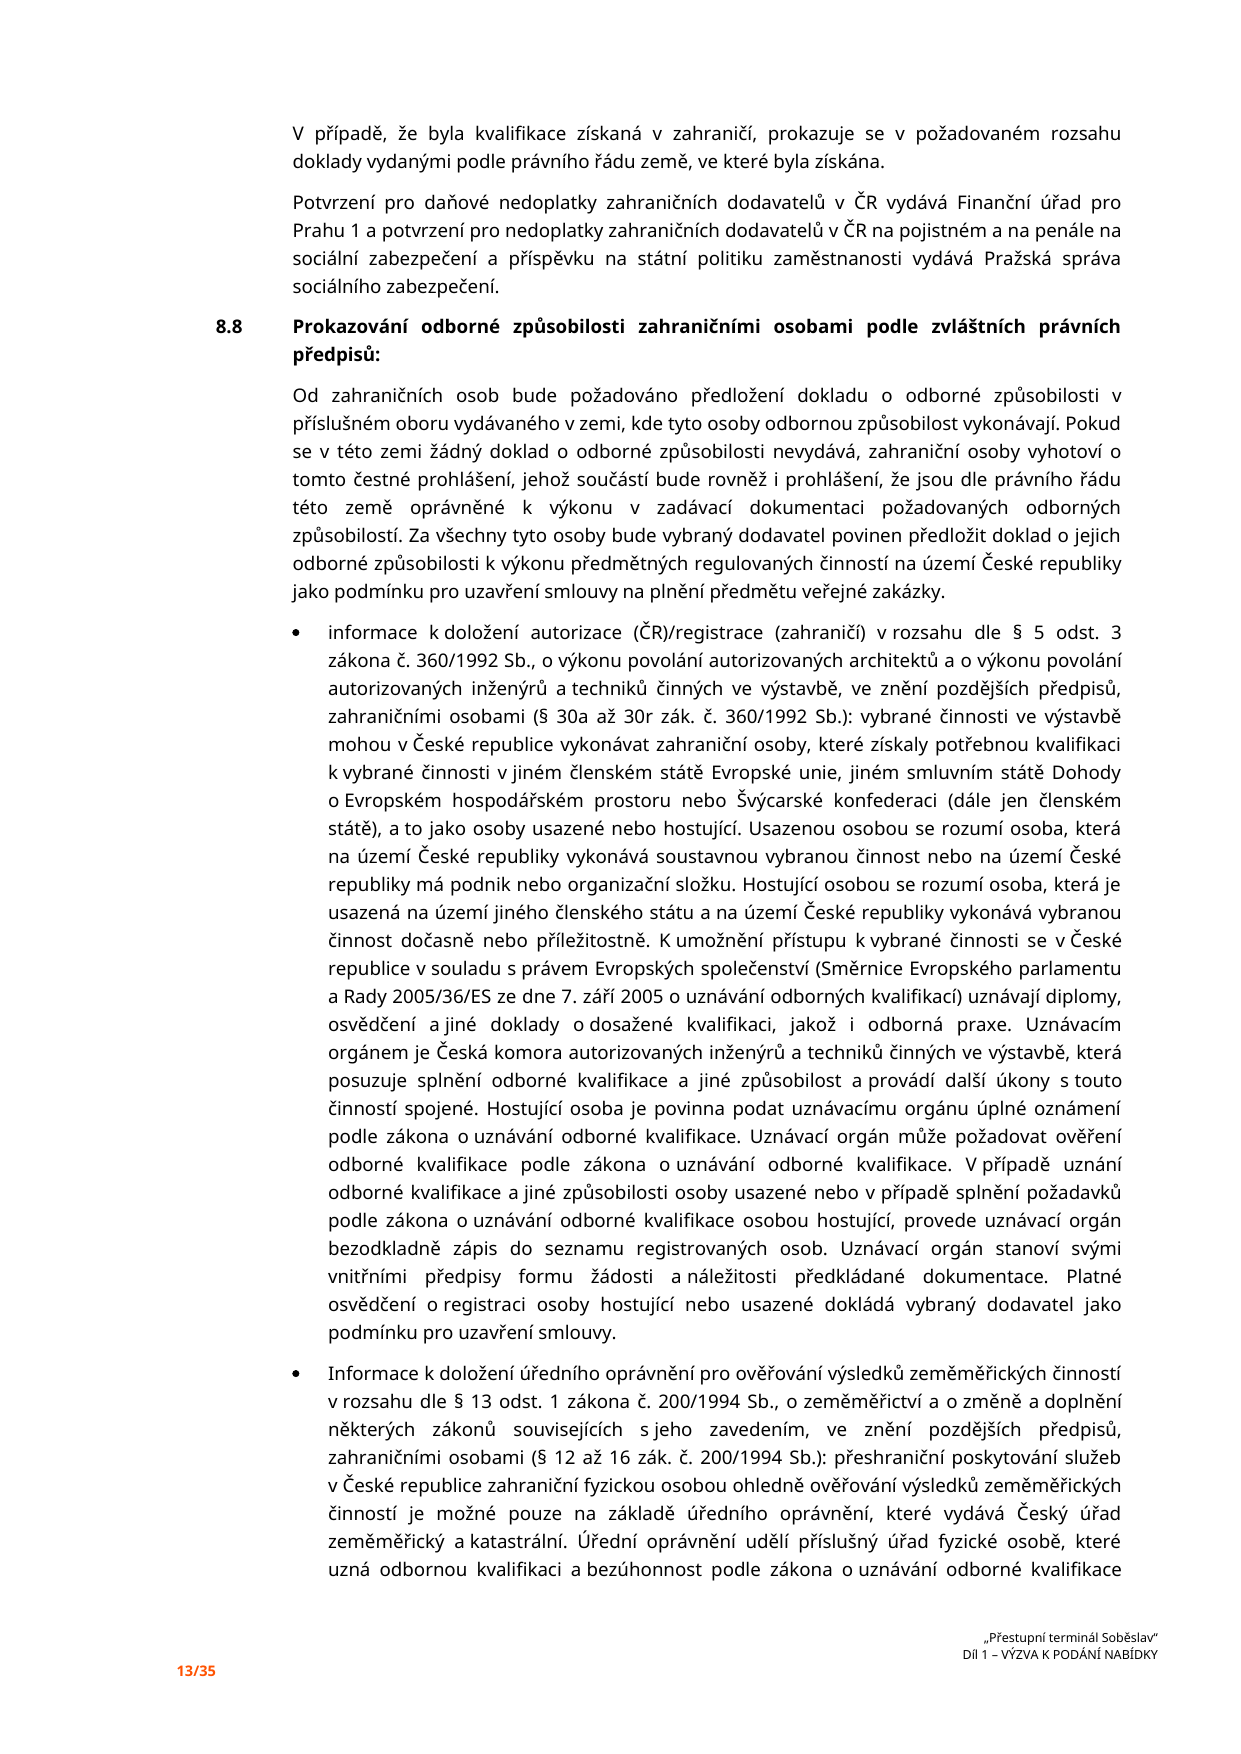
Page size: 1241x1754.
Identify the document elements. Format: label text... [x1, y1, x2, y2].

text Prokazování odborné způsobilosti zahraničními osobami podle zvláštních právních předpisů: [216, 314, 1122, 367]
text informace k doložení autorizace (ČR)/registrace (zahraničí) v rozsahu dle § 5 odst. 3 zákona č. 360/1992 Sb., o výkonu povolání autorizovaných architektů a o výkonu povolání autorizovaných inženýrů a techniků činných ve výstavbě, ve znění pozdějších předpisů, zahraničními osobami (§ 30a až 30r zák. č. 360/1992 Sb.): vybrané činnosti ve výstavbě mohou v České republice vykonávat zahraniční osoby, které získaly potřebnou kvalifikaci k vybrané činnosti v jiném členském státě Evropské unie, jiném smluvním státě Dohody o Evropském hospodářském prostoru nebo Švýcarské konfederaci (dále jen členském státě), a to jako osoby usazené nebo hostující. Usazenou osobou se rozumí osoba, která na území České republiky vykonává soustavnou vybranou činnost nebo na území České republiky má podnik nebo organizační složku. Hostující osobou se rozumí osoba, která je usazená na území jiného členského státu a na území České republiky vykonává vybranou činnost dočasně nebo příležitostně. K umožnění přístupu k vybrané činnosti se v České republice v souladu s právem Evropských společenství (Směrnice Evropského parlamentu a Rady 2005/36/ES ze dne 7. září 2005 o uznávání odborných kvalifikací) uznávají diplomy, osvědčení a jiné doklady o dosažené kvalifikaci, jakož i odborná praxe. Uznávacím orgánem je Česká komora autorizovaných inženýrů a techniků činných ve výstavbě, která posuzuje splnění odborné kvalifikace a jiné způsobilost a provádí další úkony s touto činností spojené. Hostující osoba je povinna podat uznávacímu orgánu úplné oznámení podle zákona o uznávání odborné kvalifikace. Uznávací orgán může požadovat ověření odborné kvalifikace podle zákona o uznávání odborné kvalifikace. V případě uznání odborné kvalifikace a jiné způsobilosti osoby usazené nebo v případě splnění požadavků podle zákona o uznávání odborné kvalifikace osobou hostující, provede uznávací orgán bezodkladně zápis do seznamu registrovaných osob. Uznávací orgán stanoví svými vnitřními předpisy formu žádosti a náležitosti předkládané dokumentace. Platné osvědčení o registraci osoby hostující nebo usazené dokládá vybraný dodavatel jako podmínku pro uzavření smlouvy. [292, 619, 1122, 1345]
text Od zahraničních osob bude požadováno předložení dokladu o odborné způsobilosti v příslušném oboru vydávaného v zemi, kde tyto osoby odbornou způsobilost vykonávají. Pokud se v této zemi žádný doklad o odborné způsobilosti nevydává, zahraniční osoby vyhotoví o tomto čestné prohlášení, jehož součástí bude rovněž i prohlášení, že jsou dle právního řádu této země oprávněné k výkonu v zadávací dokumentaci požadovaných odborných způsobilostí. Za všechny tyto osoby bude vybraný dodavatel povinen předložit doklad o jejich odborné způsobilosti k výkonu předmětných regulovaných činností na území České republiky jako podmínku pro uzavření smlouvy na plnění předmětu veřejné zakázky. [292, 382, 1122, 604]
text V případě, že byla kvalifikace získaná v zahraničí, prokazuje se v požadovaném rozsahu doklady vydanými podle právního řádu země, ve které byla získána. [292, 121, 1122, 174]
text Potvrzení pro daňové nedoplatky zahraničních dodavatelů v ČR vydává Finanční úřad pro Prahu 1 a potvrzení pro nedoplatky zahraničních dodavatelů v ČR na pojistném a na penále na sociální zabezpečení a příspěvku na státní politiku zaměstnanosti vydává Pražská správa sociálního zabezpečení. [292, 189, 1122, 299]
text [292, 1360, 1122, 1582]
